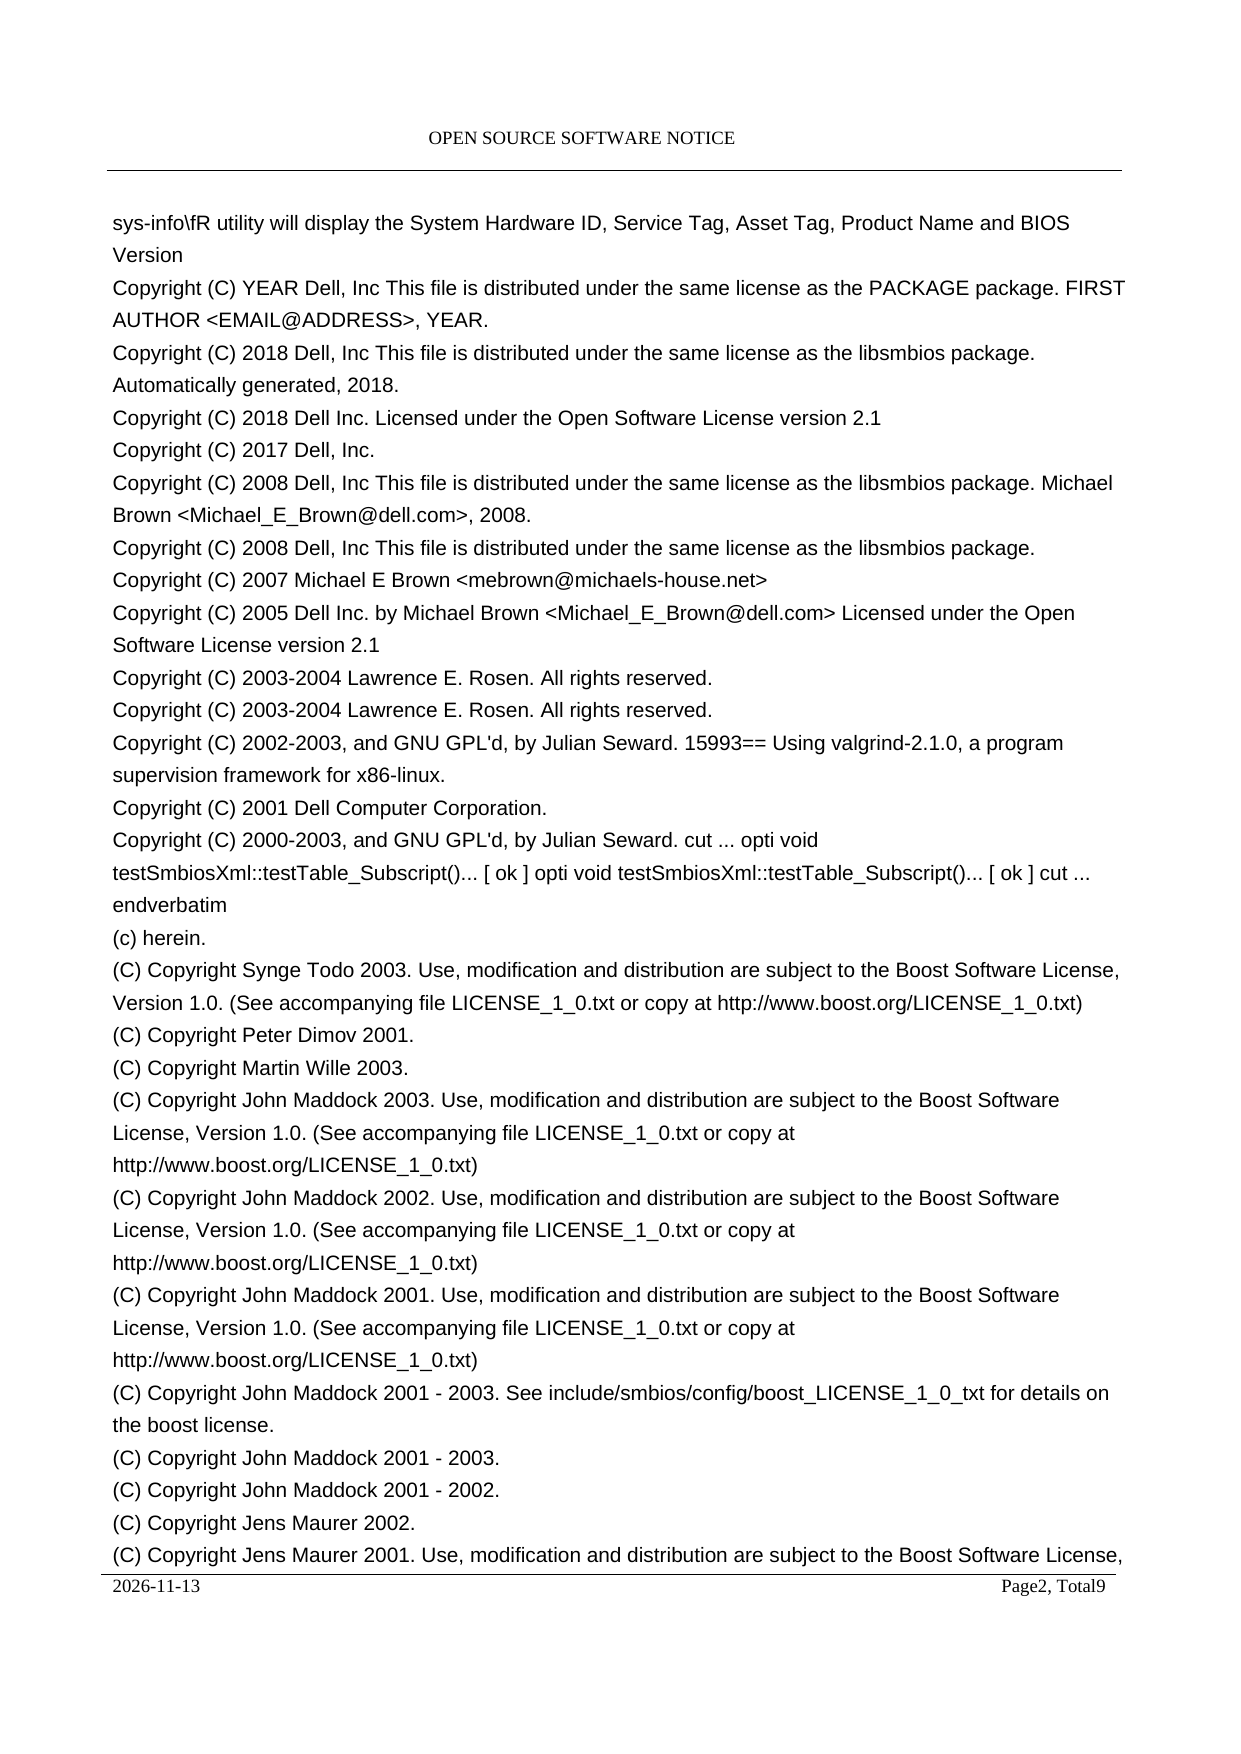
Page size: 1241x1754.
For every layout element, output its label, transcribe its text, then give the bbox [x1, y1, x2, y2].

text (C) Copyright Jens Maurer 2002. [112, 1506, 1128, 1539]
text Copyright (C) YEAR Dell, Inc This file is distributed under the same license as the PACKAGE package. FIRST AUTHOR <EMAIL@ADDRESS>, YEAR. [112, 271, 1128, 336]
text Copyright (C) 2001 Dell Computer Corporation. [112, 791, 1128, 824]
text (C) Copyright John Maddock 2001 - 2003. [112, 1441, 1128, 1474]
text Copyright (C) 2008 Dell, Inc This file is distributed under the same license as the libsmbios package. [112, 531, 1128, 564]
text Copyright (C) 2018 Dell, Inc This file is distributed under the same license as the libsmbios package. Automatically generated, 2018. [112, 336, 1128, 401]
text (C) Copyright Martin Wille 2003. [112, 1051, 1128, 1084]
text (C) Copyright John Maddock 2001. Use, modification and distribution are subject to the Boost Software License, Version 1.0. (See accompanying file LICENSE_1_0.txt or copy at http://www.boost.org/LICENSE_1_0.txt) [112, 1279, 1128, 1376]
text Copyright (C) 2008 Dell, Inc This file is distributed under the same license as the libsmbios package. Michael Brown <Michael_E_Brown@dell.com>, 2008. [112, 466, 1128, 531]
text (C) Copyright Peter Dimov 2001. [112, 1019, 1128, 1051]
text (C) Copyright John Maddock 2002. Use, modification and distribution are subject to the Boost Software License, Version 1.0. (See accompanying file LICENSE_1_0.txt or copy at http://www.boost.org/LICENSE_1_0.txt) [112, 1181, 1128, 1279]
text (C) Copyright John Maddock 2001 - 2002. [112, 1474, 1128, 1506]
text Copyright (C) 2003-2004 Lawrence E. Rosen. All rights reserved. [112, 661, 1128, 694]
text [112, 1539, 1128, 1571]
text Copyright (C) 2005 Dell Inc. by Michael Brown <Michael_E_Brown@dell.com> Licensed under the Open Software License version 2.1 [112, 596, 1128, 661]
text Copyright (C) 2002-2003, and GNU GPL'd, by Julian Seward. 15993== Using valgrind-2.1.0, a program supervision framework for x86-linux. [112, 726, 1128, 791]
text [112, 206, 1128, 271]
text (C) Copyright Synge Todo 2003. Use, modification and distribution are subject to the Boost Software License, Version 1.0. (See accompanying file LICENSE_1_0.txt or copy at http://www.boost.org/LICENSE_1_0.txt) [112, 954, 1128, 1019]
text (C) Copyright John Maddock 2003. Use, modification and distribution are subject to the Boost Software License, Version 1.0. (See accompanying file LICENSE_1_0.txt or copy at http://www.boost.org/LICENSE_1_0.txt) [112, 1084, 1128, 1181]
text (C) Copyright John Maddock 2001 - 2003. See include/smbios/config/boost_LICENSE_1_0_txt for details on the boost license. [112, 1376, 1128, 1441]
text Copyright (C) 2000-2003, and GNU GPL'd, by Julian Seward. cut ... opti void testSmbiosXml::testTable_Subscript()... [ ok ] opti void testSmbiosXml::testTable_Subscript()... [ ok ] cut ... endverbatim [112, 824, 1128, 921]
text Copyright (C) 2003-2004 Lawrence E. Rosen. All rights reserved. [112, 694, 1128, 726]
text Copyright (C) 2017 Dell, Inc. [112, 434, 1128, 466]
text (c) herein. [112, 921, 1128, 954]
text Copyright (C) 2018 Dell Inc. Licensed under the Open Software License version 2.1 [112, 401, 1128, 434]
text Copyright (C) 2007 Michael E Brown <mebrown@michaels-house.net> [112, 564, 1128, 596]
